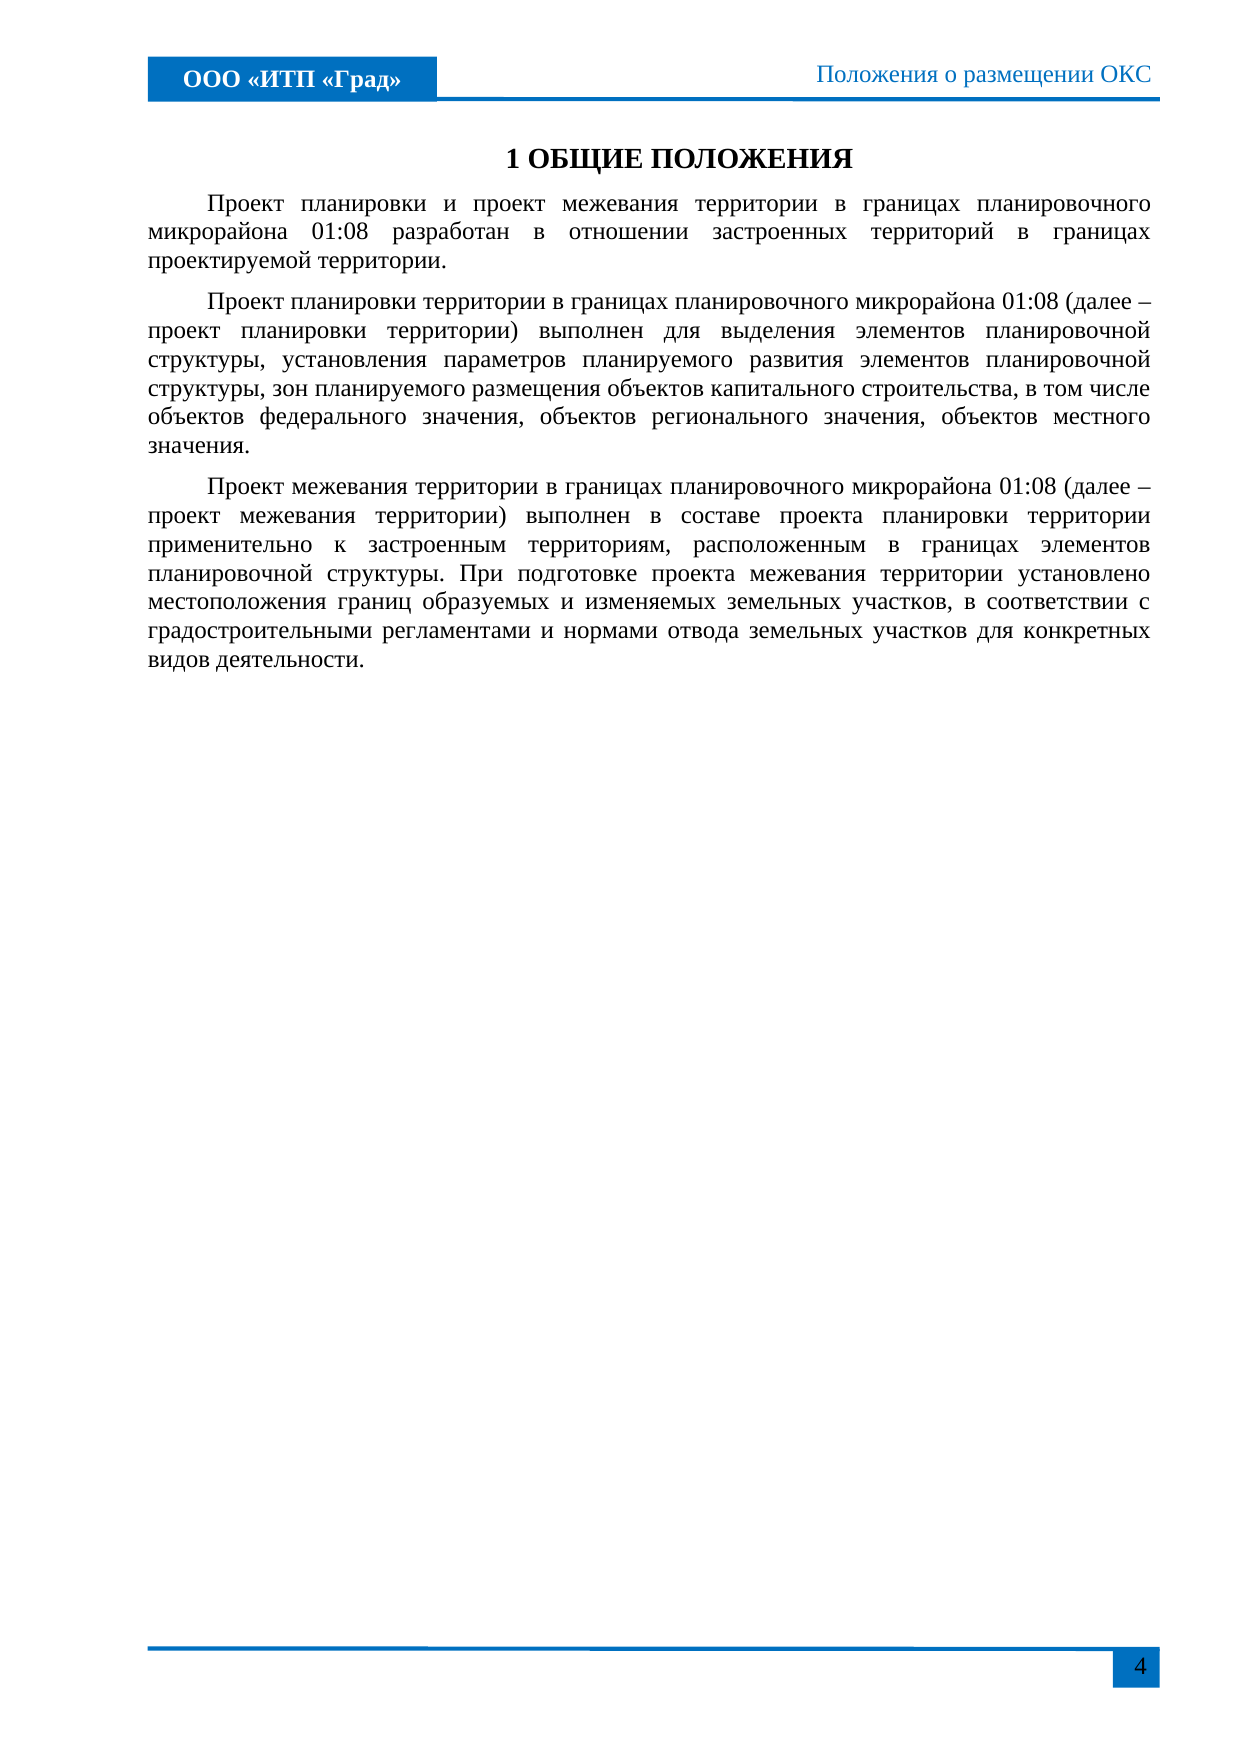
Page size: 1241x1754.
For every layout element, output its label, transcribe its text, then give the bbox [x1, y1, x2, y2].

text Проект межевания территории в границах планировочного микрорайона 01:08 (далее – проект межевания территории) выполнен в составе проекта планировки территории применительно к застроенным территориям, расположенным в границах элементов планировочной структуры. При подготовке проекта межевания территории установлено местоположения границ образуемых и изменяемых земельных участков, в соответствии с градостроительными регламентами и нормами отвода земельных участков для конкретных видов деятельности. [148, 471, 1152, 673]
subtitle Общие положения [148, 142, 1152, 175]
text Проект планировки и проект межевания территории в границах планировочного микрорайона 01:08 разработан в отношении застроенных территорий в границах проектируемой территории. [148, 188, 1152, 274]
text Проект планировки территории в границах планировочного микрорайона 01:08 (далее – проект планировки территории) выполнен для выделения элементов планировочной структуры, установления параметров планируемого развития элементов планировочной структуры, зон планируемого размещения объектов капитального строительства, в том числе объектов федерального значения, объектов регионального значения, объектов местного значения. [148, 286, 1152, 459]
